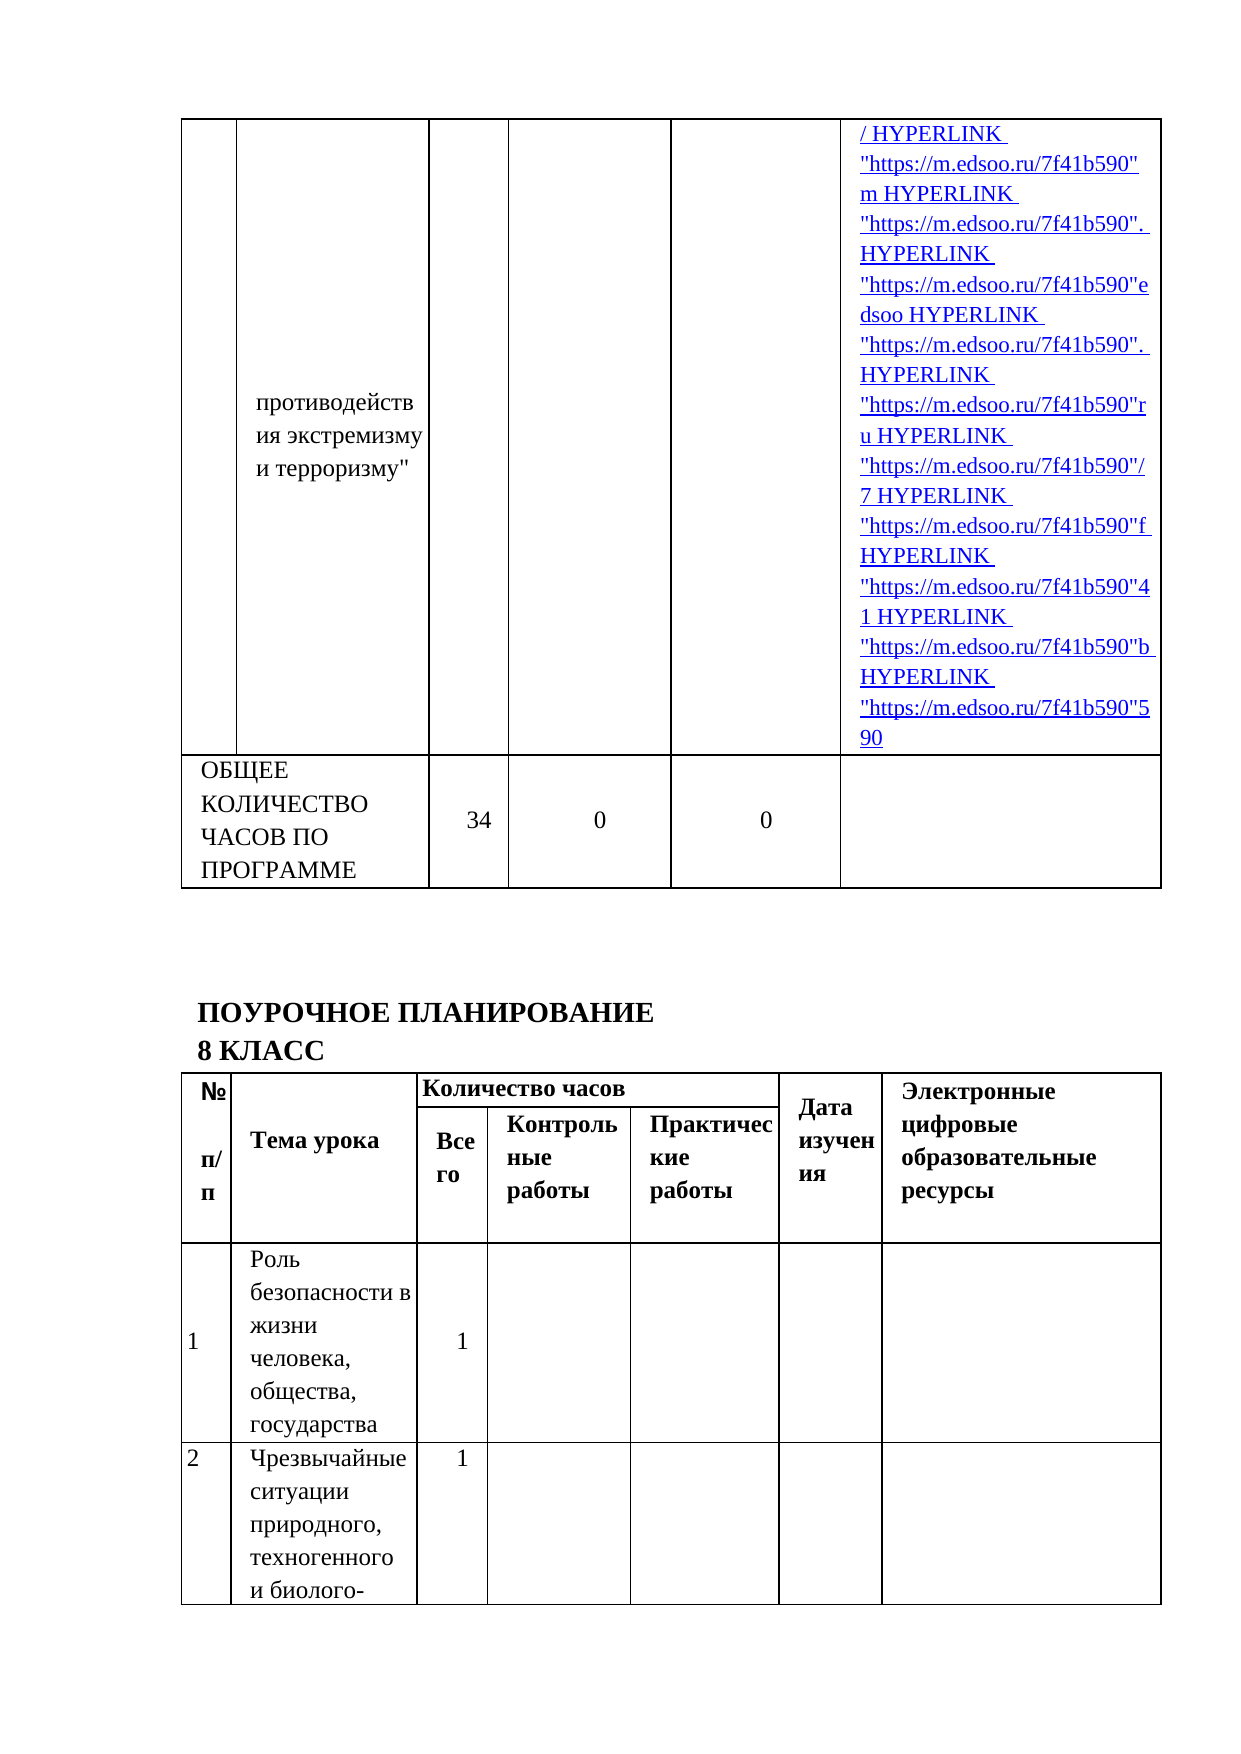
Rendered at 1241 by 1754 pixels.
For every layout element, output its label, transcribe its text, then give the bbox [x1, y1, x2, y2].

table_cell 7 [430, 120, 508, 754]
table_cell [488, 1443, 630, 1604]
table_cell 1 [182, 1244, 230, 1441]
table_header Дата изучения [780, 1074, 881, 1242]
table_cell Всего [418, 1108, 487, 1242]
table_cell Роль безопасности в жизни человека, общества, государства [232, 1244, 416, 1441]
table_cell [672, 120, 840, 754]
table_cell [841, 120, 1160, 754]
table_cell ОБЩЕЕ КОЛИЧЕСТВО ЧАСОВ ПО ПРОГРАММЕ [182, 756, 428, 887]
table_cell Практические работы [631, 1108, 778, 1242]
table_cell 1 [418, 1244, 487, 1441]
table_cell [237, 120, 428, 754]
text ПОУРОЧНОЕ ПЛАНИРОВАНИЕ [190, 995, 1152, 1028]
table_cell 1 [418, 1443, 487, 1604]
table_cell Контрольные работы [488, 1108, 630, 1242]
table_cell 0 [672, 756, 840, 887]
table_cell 2 [182, 1443, 230, 1604]
table_header Электронные цифровые образовательные ресурсы [883, 1074, 1160, 1242]
table_cell 34 [430, 756, 508, 887]
table_cell [883, 1443, 1160, 1604]
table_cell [232, 1443, 416, 1604]
table_cell [631, 1244, 778, 1441]
table_cell [488, 1244, 630, 1441]
table_cell 0 [509, 756, 670, 887]
table_cell [780, 1244, 881, 1441]
table_header Тема урока [232, 1074, 416, 1242]
table_cell 5 [182, 120, 236, 754]
text 8 КЛАСС [190, 1033, 1152, 1067]
table_cell [780, 1443, 881, 1604]
table_header № п/п [182, 1074, 230, 1242]
table_cell [883, 1244, 1160, 1441]
table_header Количество часов [418, 1074, 778, 1106]
table_cell [509, 120, 670, 754]
table_cell [841, 756, 1160, 887]
table_cell [631, 1443, 778, 1604]
